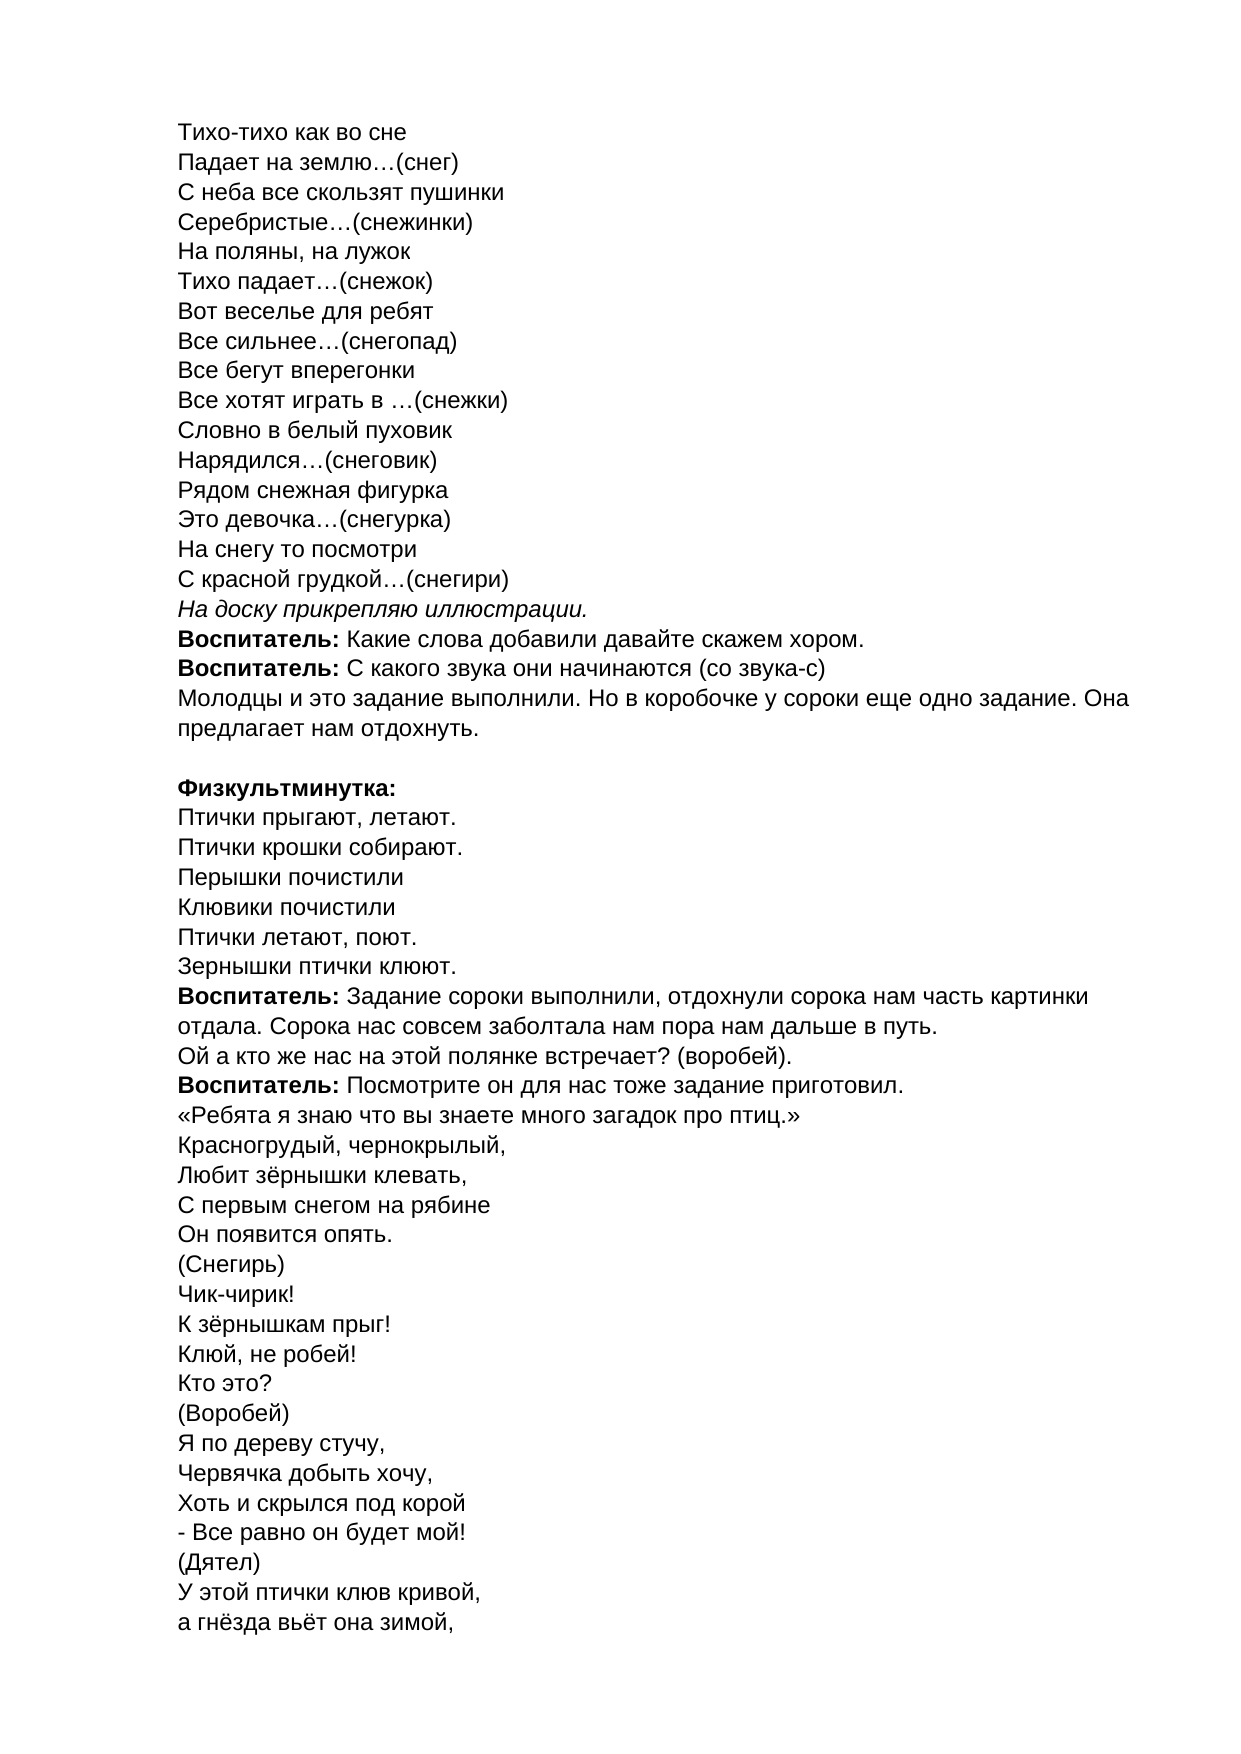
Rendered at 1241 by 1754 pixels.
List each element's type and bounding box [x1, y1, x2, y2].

text [177, 118, 1152, 1635]
